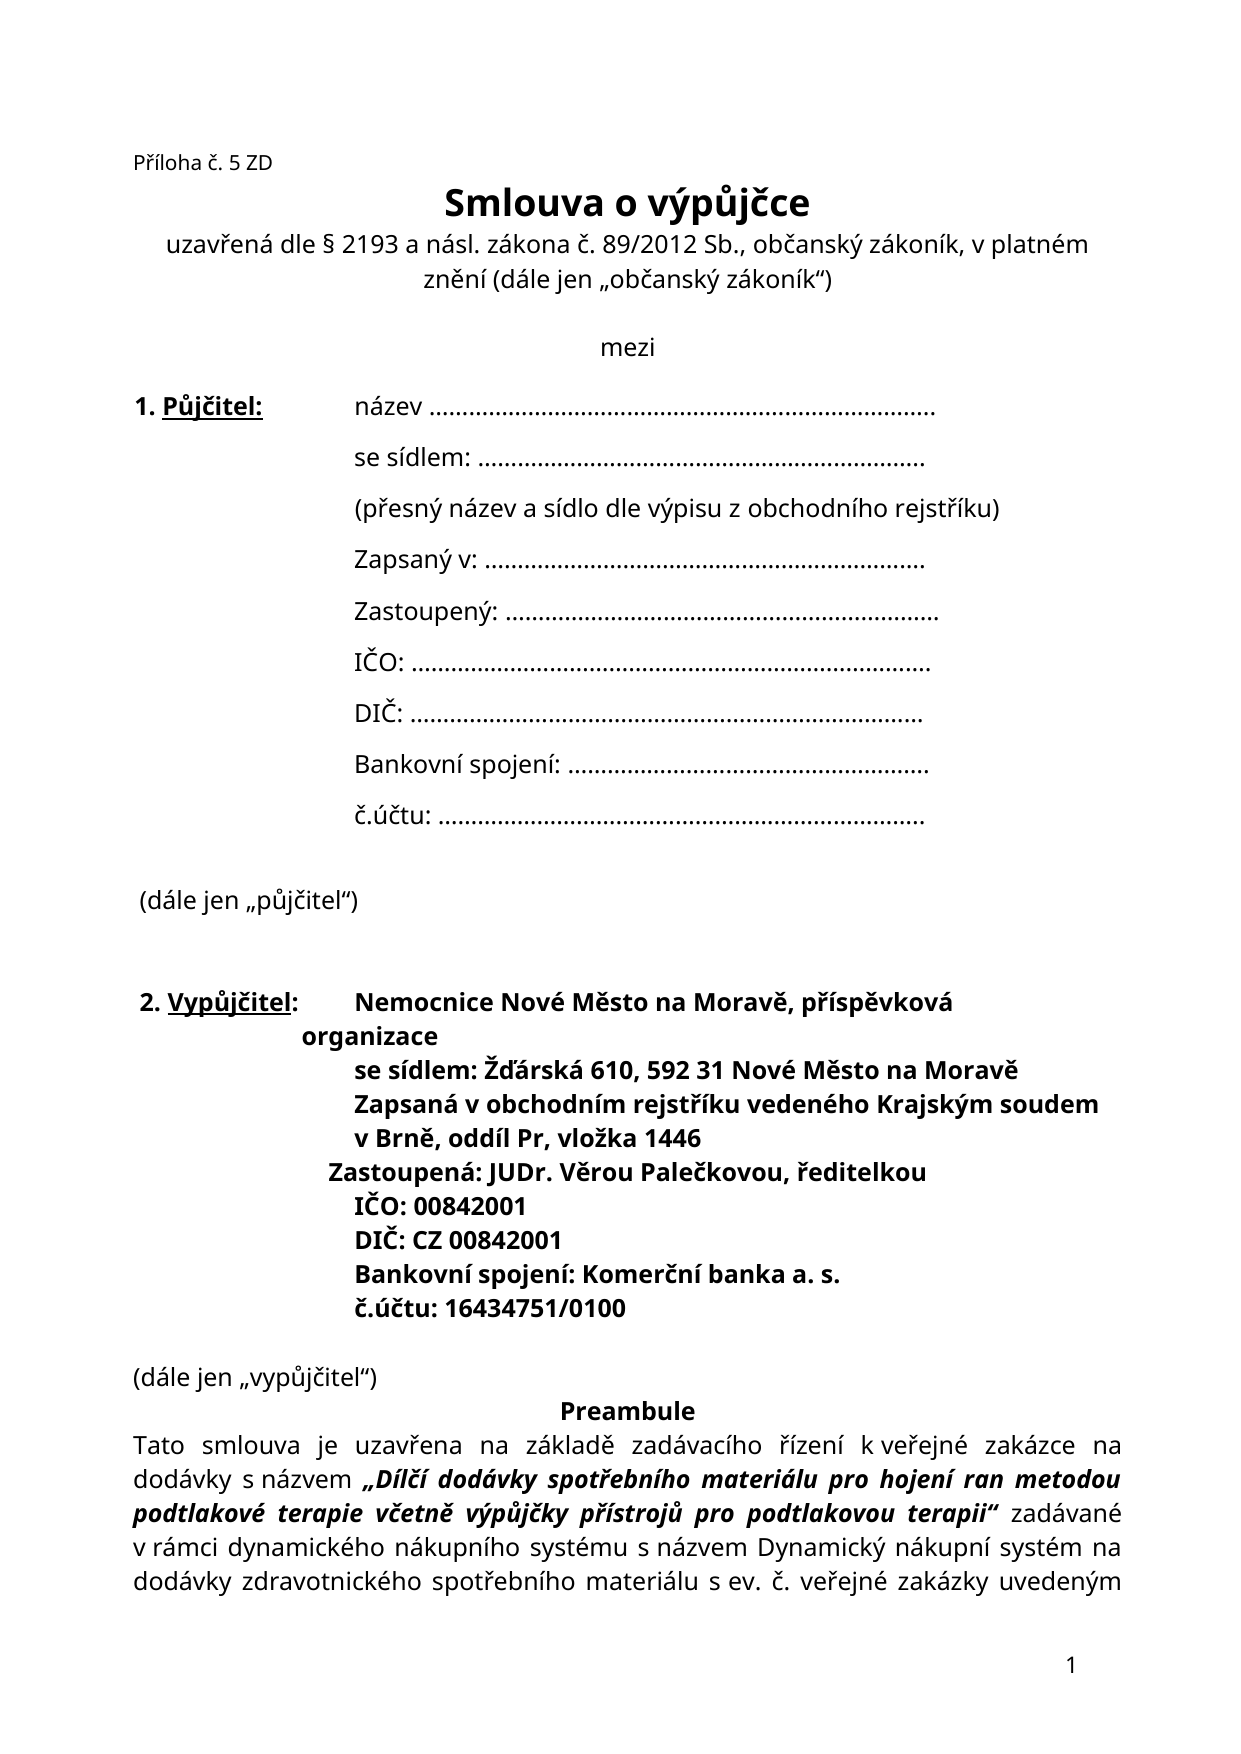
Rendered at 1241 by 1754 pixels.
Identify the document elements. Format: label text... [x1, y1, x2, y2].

text DIČ: …………………………………………………………………… [354, 695, 1122, 729]
text Smlouva o výpůjčce [133, 176, 1122, 227]
text (dále jen „půjčitel“) [133, 882, 1122, 916]
text Bankovní spojení: Komerční banka a. s. [354, 1257, 1122, 1291]
text Zastoupený: ………………………………………………………… [354, 593, 1122, 627]
text Příloha č. 5 ZD [133, 148, 1122, 176]
text Zapsaná v obchodním rejstříku vedeného Krajským soudem v Brně, oddíl Pr, vložka 1446 [354, 1087, 1122, 1155]
text organizace [133, 1019, 1122, 1053]
text IČO: ……………………………………………………………………. [354, 644, 1122, 678]
text Zastoupená: JUDr. Věrou Palečkovou, ředitelkou [170, 1155, 1122, 1189]
text č.účtu: 16434751/0100 [354, 1291, 1122, 1325]
text (dále jen „vypůjčitel“) [133, 1359, 1122, 1393]
text 1. Půjčitel: název ………………………………………………………………….. [134, 389, 1122, 423]
text se sídlem: Žďárská 610, 592 31 Nové Město na Moravě [133, 1053, 1122, 1087]
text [133, 1427, 1122, 1598]
text mezi [133, 329, 1122, 363]
text Zapsaný v: …………………………………………………………. [354, 542, 1122, 576]
text se sídlem: ………………………………………………………….. [354, 440, 1122, 474]
text DIČ: CZ 00842001 [207, 1223, 1122, 1257]
text uzavřená dle § násl. zákona č. 89/2012 Sb., občanský zákoník, v platném znění (dále jen „občanský zákoník“) [133, 227, 1122, 295]
text 2. Vypůjčitel: Nemocnice Nové Město na Moravě, příspěvková [133, 984, 1122, 1019]
text Preambule [133, 1393, 1122, 1427]
text č.účtu: ……………………………………………………………….. [354, 797, 1122, 831]
text Bankovní spojení: ………………………………………………. [354, 746, 1122, 780]
text (přesný název a sídlo dle výpisu z obchodního rejstříku) [354, 491, 1122, 525]
text IČO: 00842001 [207, 1189, 1122, 1223]
